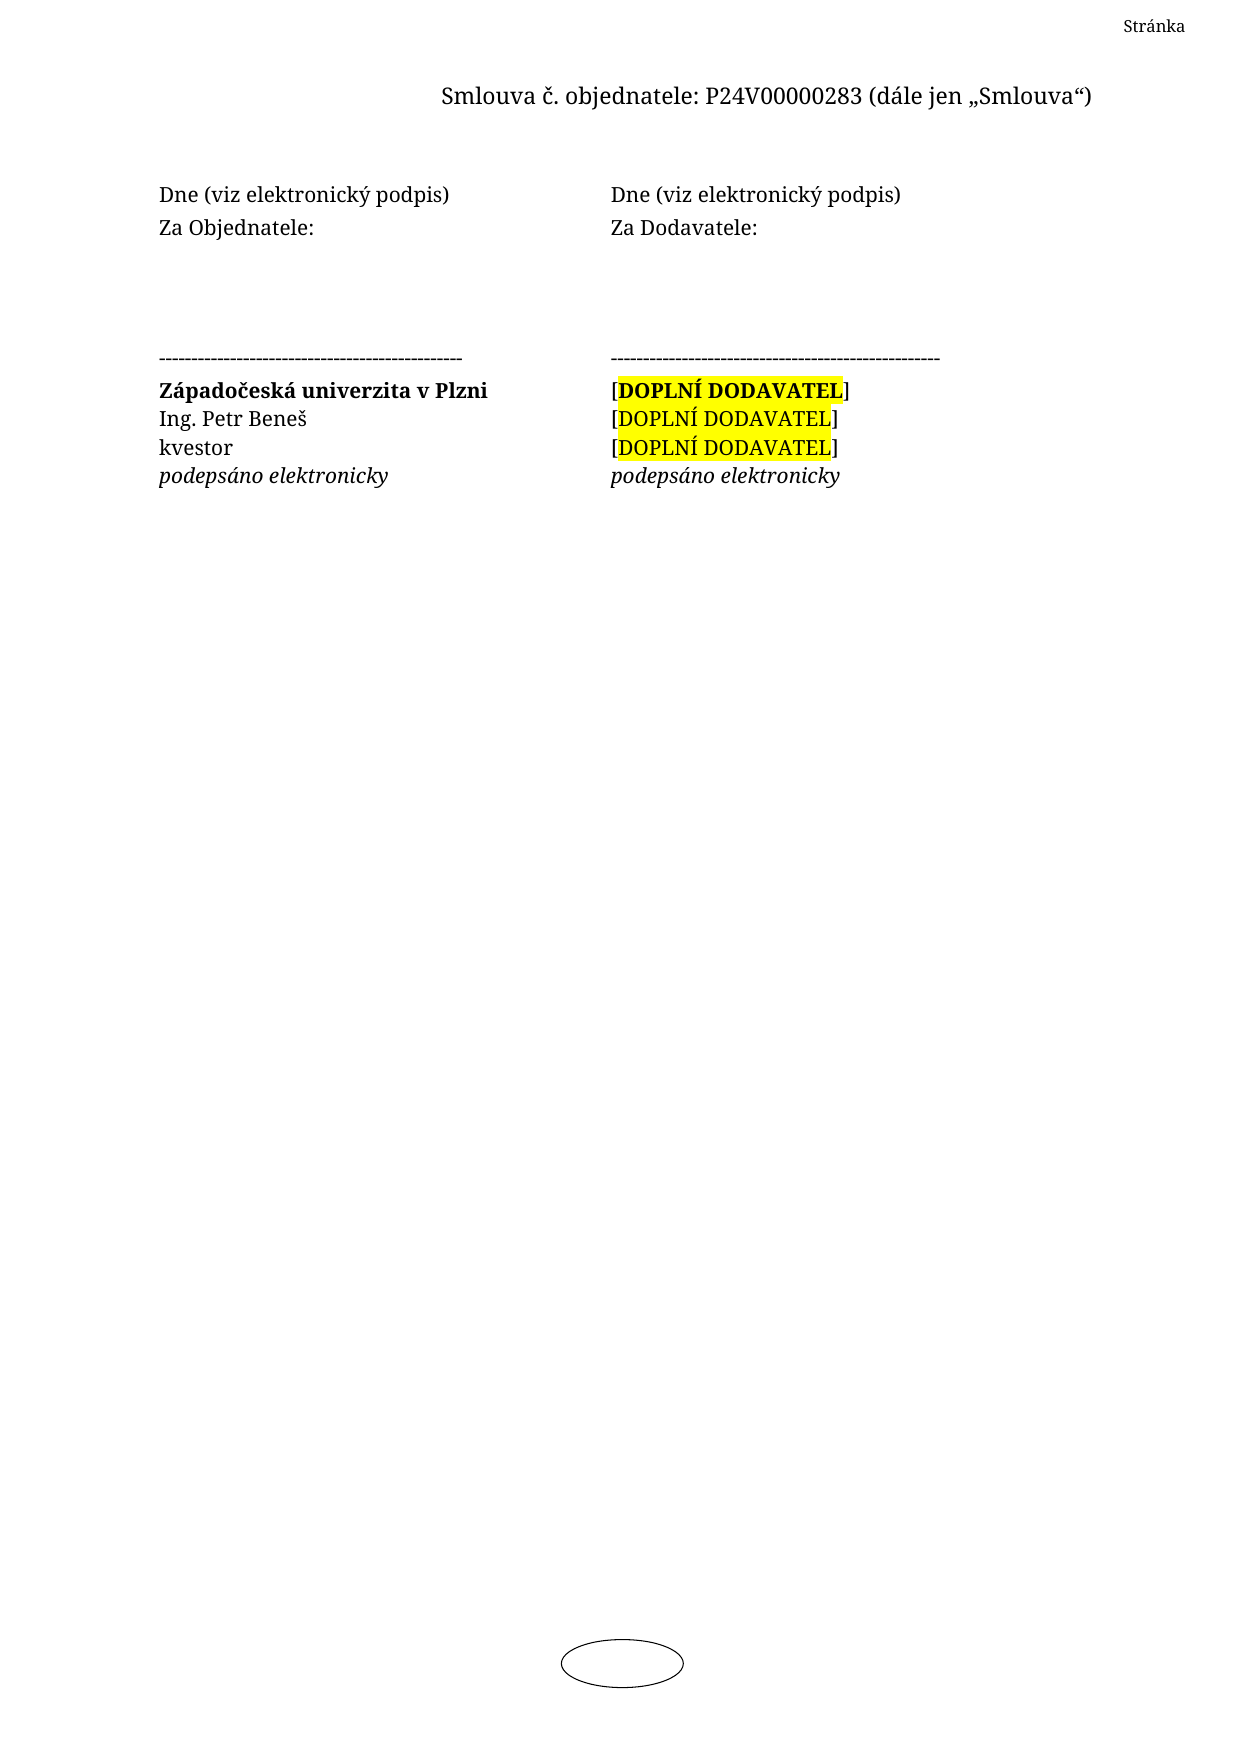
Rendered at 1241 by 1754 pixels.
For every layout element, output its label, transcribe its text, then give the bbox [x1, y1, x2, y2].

table_header Dne (viz elektronický podpis) Za Objednatele: ----------------------------------------------- Západočeská univerzita v Plzni Ing. Petr Beneš kvestor podepsáno elektronicky [148, 180, 599, 490]
table_header Dne (viz elektronický podpis) Za Dodavatele: --------------------------------------------------- [DOPLNÍ DODAVATEL] [DOPLNÍ DODAVATEL] [DOPLNÍ DODAVATEL] podepsáno elektronicky [599, 180, 1051, 490]
